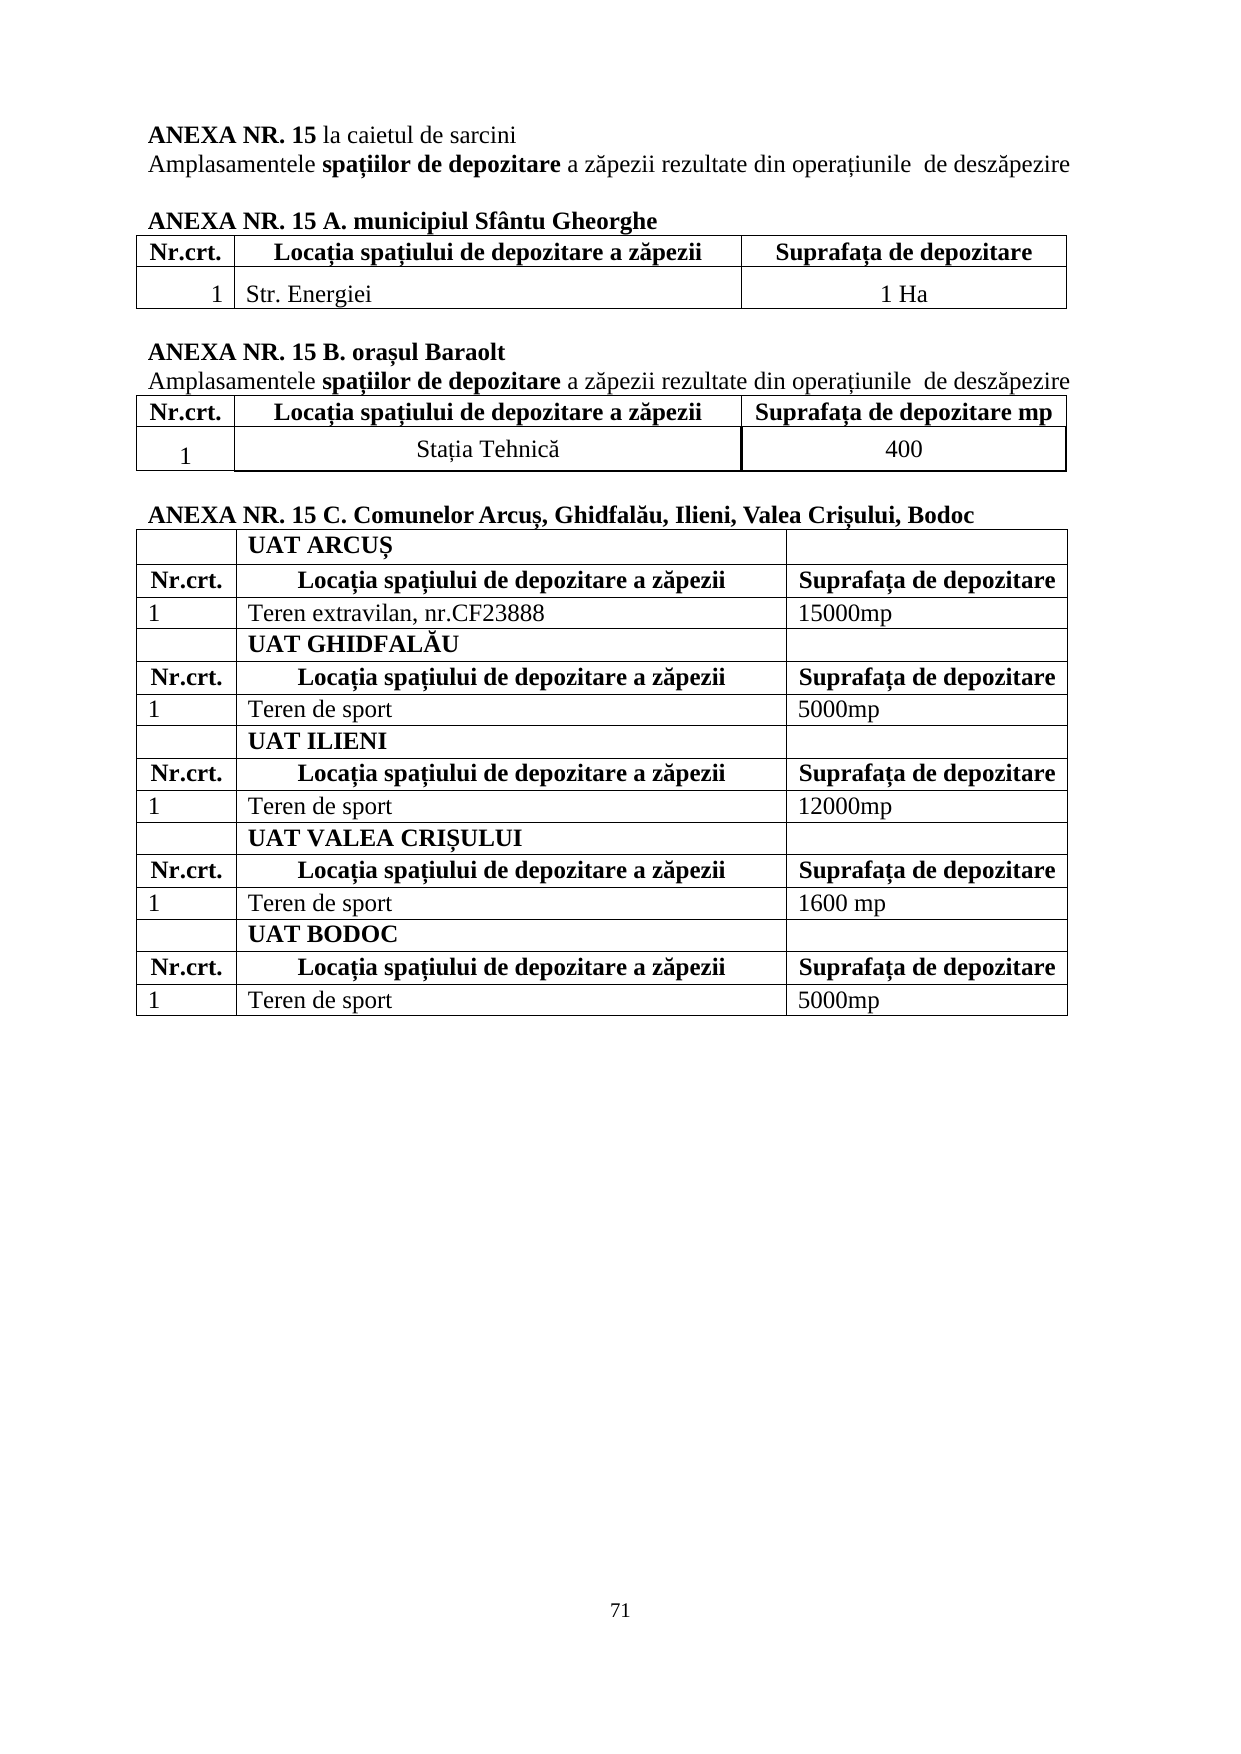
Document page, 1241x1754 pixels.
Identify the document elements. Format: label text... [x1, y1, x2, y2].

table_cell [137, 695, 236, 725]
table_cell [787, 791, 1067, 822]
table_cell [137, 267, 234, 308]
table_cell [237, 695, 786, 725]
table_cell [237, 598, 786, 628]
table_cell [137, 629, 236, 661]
text ANEXA NR. 15 A. municipiul Sfântu Gheorghe [148, 206, 1092, 235]
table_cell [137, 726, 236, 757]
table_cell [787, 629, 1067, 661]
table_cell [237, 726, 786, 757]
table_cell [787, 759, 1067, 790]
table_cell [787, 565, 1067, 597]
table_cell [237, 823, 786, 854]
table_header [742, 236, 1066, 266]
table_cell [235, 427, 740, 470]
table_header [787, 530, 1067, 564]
text Amplasamentele spațiilor de depozitare a zăpezii rezultate din operațiunile de deszăpezire [148, 149, 1092, 177]
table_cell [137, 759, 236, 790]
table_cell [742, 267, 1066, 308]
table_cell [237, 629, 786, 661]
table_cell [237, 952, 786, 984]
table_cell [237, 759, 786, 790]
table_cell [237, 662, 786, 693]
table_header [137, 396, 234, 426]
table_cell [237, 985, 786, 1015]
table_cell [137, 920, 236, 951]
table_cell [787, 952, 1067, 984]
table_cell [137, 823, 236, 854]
text ANEXA NR. 15 B. orașul Baraolt [148, 337, 1092, 366]
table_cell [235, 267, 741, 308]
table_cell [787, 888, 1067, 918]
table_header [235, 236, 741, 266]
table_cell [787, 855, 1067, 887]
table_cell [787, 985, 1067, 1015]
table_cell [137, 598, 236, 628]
text Amplasamentele spațiilor de depozitare a zăpezii rezultate din operațiunile de deszăpezire [148, 366, 1092, 395]
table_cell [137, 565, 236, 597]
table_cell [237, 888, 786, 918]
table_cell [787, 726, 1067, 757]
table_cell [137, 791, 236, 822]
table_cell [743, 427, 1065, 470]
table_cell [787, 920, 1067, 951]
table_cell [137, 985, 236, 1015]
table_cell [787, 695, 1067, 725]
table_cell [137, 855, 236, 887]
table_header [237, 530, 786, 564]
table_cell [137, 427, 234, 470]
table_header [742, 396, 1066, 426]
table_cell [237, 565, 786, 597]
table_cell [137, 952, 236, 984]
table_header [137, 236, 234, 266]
text ANEXA NR. 15 la caietul de sarcini [148, 120, 1092, 149]
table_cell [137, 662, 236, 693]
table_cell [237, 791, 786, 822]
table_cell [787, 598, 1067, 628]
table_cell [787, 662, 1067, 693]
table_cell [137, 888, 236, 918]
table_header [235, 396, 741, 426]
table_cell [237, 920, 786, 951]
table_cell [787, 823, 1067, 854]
text ANEXA NR. 15 C. Comunelor Arcuș, Ghidfalău, Ilieni, Valea Crișului, Bodoc [148, 501, 1092, 529]
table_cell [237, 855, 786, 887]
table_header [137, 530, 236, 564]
